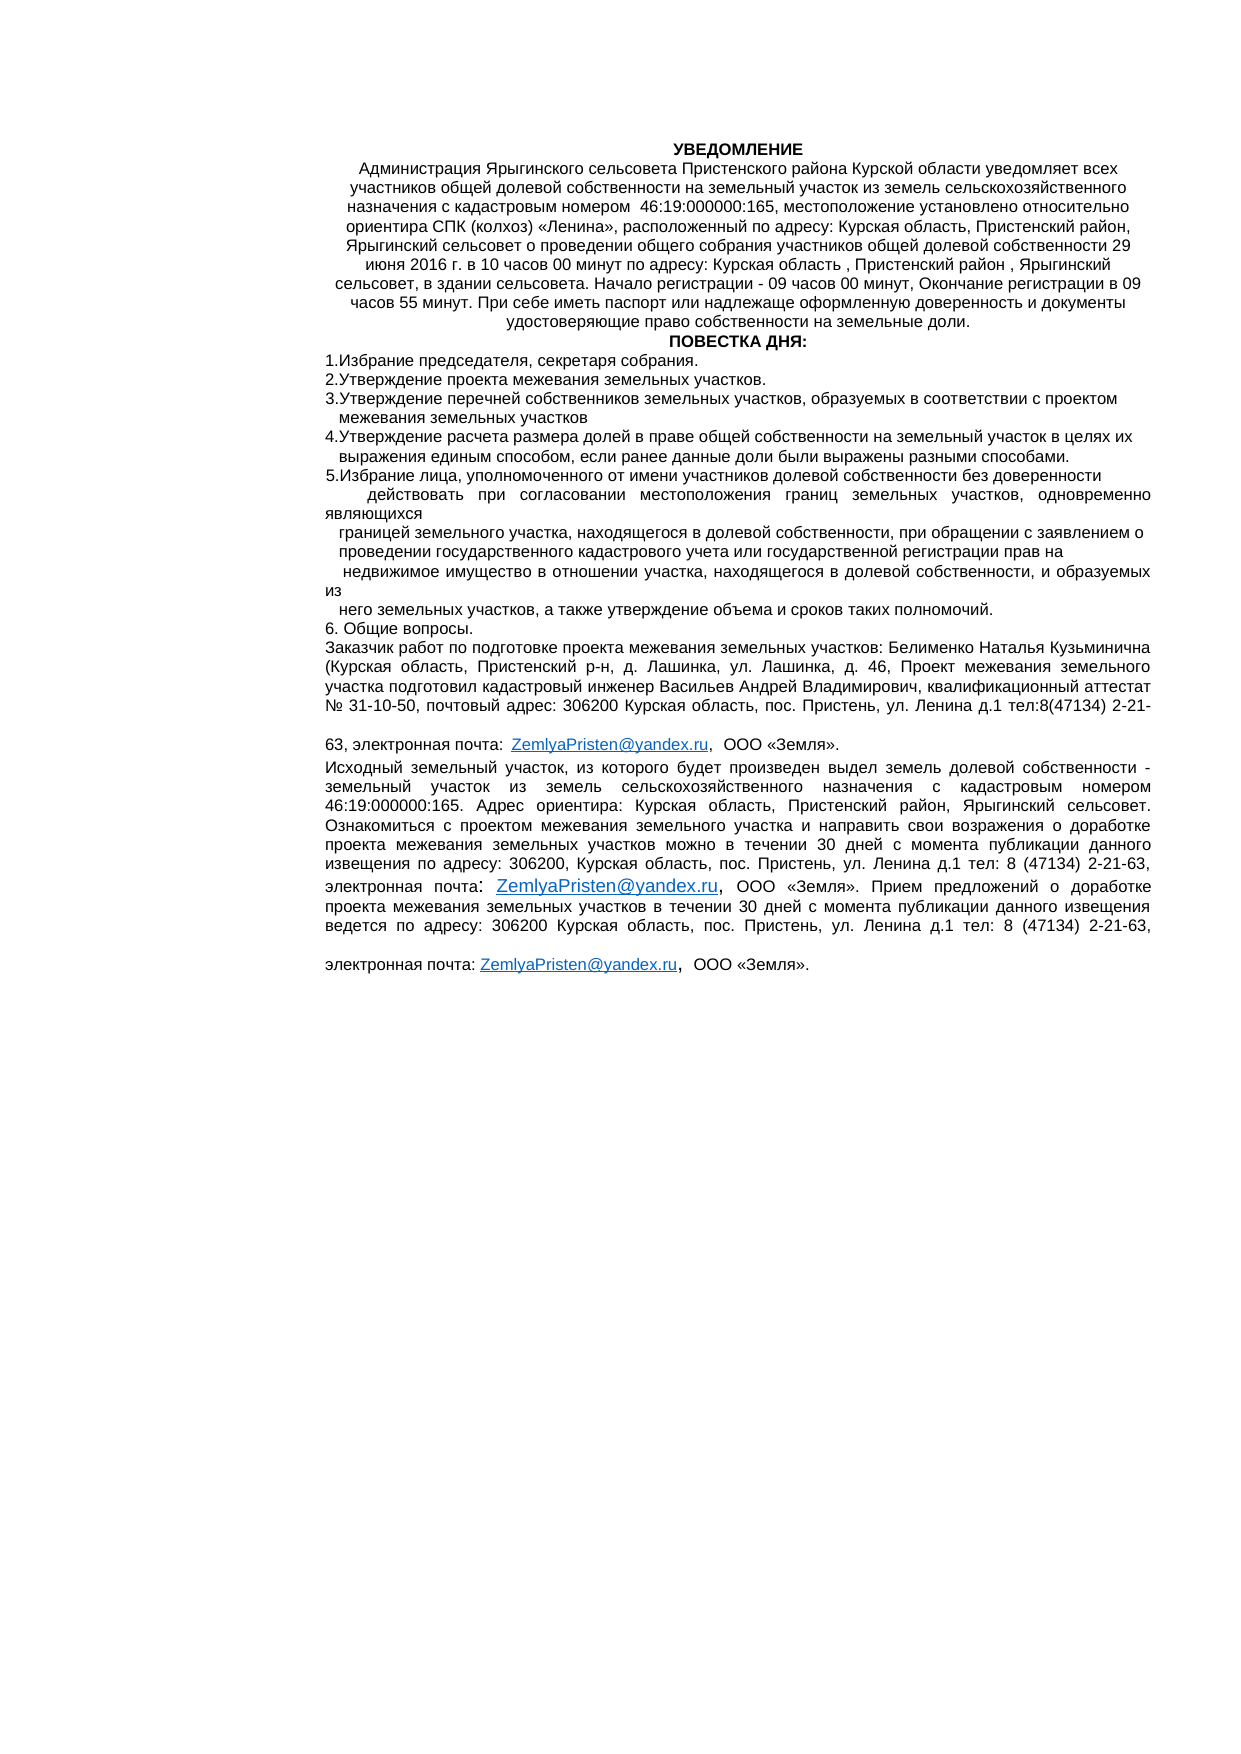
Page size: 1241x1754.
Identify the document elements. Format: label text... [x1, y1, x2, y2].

text Администрация Ярыгинского сельсовета Пристенского района Курской области уведомляет всех участников общей долевой собственности на земельный участок из земель сельскохозяйственного назначения с кадастровым номером 46:19:000000:165, местоположение установлено относительно ориентира СПК (колхоз) «Ленина», расположенный по адресу: Курская область, Пристенский район, Ярыгинский сельсовет о проведении общего собрания участников общей долевой собственности 29 июня 2016 г. в 10 часов 00 минут по адресу: Курская область , Пристенский район , Ярыгинский сельсовет, в здании сельсовета. Начало регистрации - 09 часов 00 минут, Окончание регистрации в 09 часов 55 минут. При себе иметь паспорт или надлежаще оформленную доверенность и документы удостоверяющие право собственности на земельные доли. [325, 159, 1152, 331]
text 1.Избрание председателя, секретаря собрания. [288, 351, 1152, 370]
text УВЕДОМЛЕНИЕ [325, 140, 1152, 159]
text 5.Избрание лица, уполномоченного от имени участников долевой собственности без доверенности [177, 466, 1152, 485]
text ПОВЕСТКА ДНЯ: [325, 331, 1152, 351]
text 2.Утверждение проекта межевания земельных участков. [251, 370, 1152, 389]
text 3.Утверждение перечней собственников земельных участков, образуемых в соответствии с проектом [251, 389, 1152, 408]
text Исходный земельный участок, из которого будет произведен выдел земель долевой собственности - земельный участок из земель сельскохозяйственного назначения с кадастровым номером 46:19:000000:165. Адрес ориентира: Курская область, Пристенский район, Ярыгинский сельсовет. Ознакомиться с проектом межевания земельного участка и направить свои возражения о доработке проекта межевания земельных участков можно в течении 30 дней с момента публикации данного извещения по адресу: 306200, Курская область, пос. Пристень, ул. Ленина д.1 тел: 8 (47134) 2-21-63, электронная почта: ZemlyaPristen@yandex.ru, ООО «Земля». Прием предложений о доработке проекта межевания земельных участков в течении 30 дней с момента публикации данного извещения ведется по адресу: 306200 Курская область, пос. Пристень, ул. Ленина д.1 тел: 8 (47134) 2-21-63, электронная почта: ZemlyaPristen@yandex.ru, ООО «Земля». [325, 758, 1152, 978]
text межевания земельных участков [325, 408, 1152, 427]
text действовать при согласовании местоположения границ земельных участков, одновременно являющихся [325, 485, 1152, 523]
text проведении государственного кадастрового учета или государственной регистрации прав на [325, 542, 1152, 561]
text 6. Общие вопросы. [325, 619, 1152, 638]
text Заказчик работ по подготовке проекта межевания земельных участков: Белименко Наталья Кузьминична (Курская область, Пристенский р-н, д. Лашинка, ул. Лашинка, д. 46, Проект межевания земельного участка подготовил кадастровый инженер Васильев Андрей Владимирович, квалификационный аттестат № 31-10-50, почтовый адрес: 306200 Курская область, пос. Пристень, ул. Ленина д.1 тел:8(47134) 2-21-63, электронная почта: ZemlyaPristen@yandex.ru, ООО «Земля». [325, 638, 1152, 758]
text недвижимое имущество в отношении участка, находящегося в долевой собственности, и образуемых из [325, 561, 1152, 600]
text границей земельного участка, находящегося в долевой собственности, при обращении с заявлением о [325, 523, 1152, 542]
text выражения единым способом, если ранее данные доли были выражены разными способами. [325, 446, 1152, 466]
text 4.Утверждение расчета размера долей в праве общей собственности на земельный участок в целях их [325, 427, 1152, 446]
text него земельных участков, а также утверждение объема и сроков таких полномочий. [325, 600, 1152, 619]
